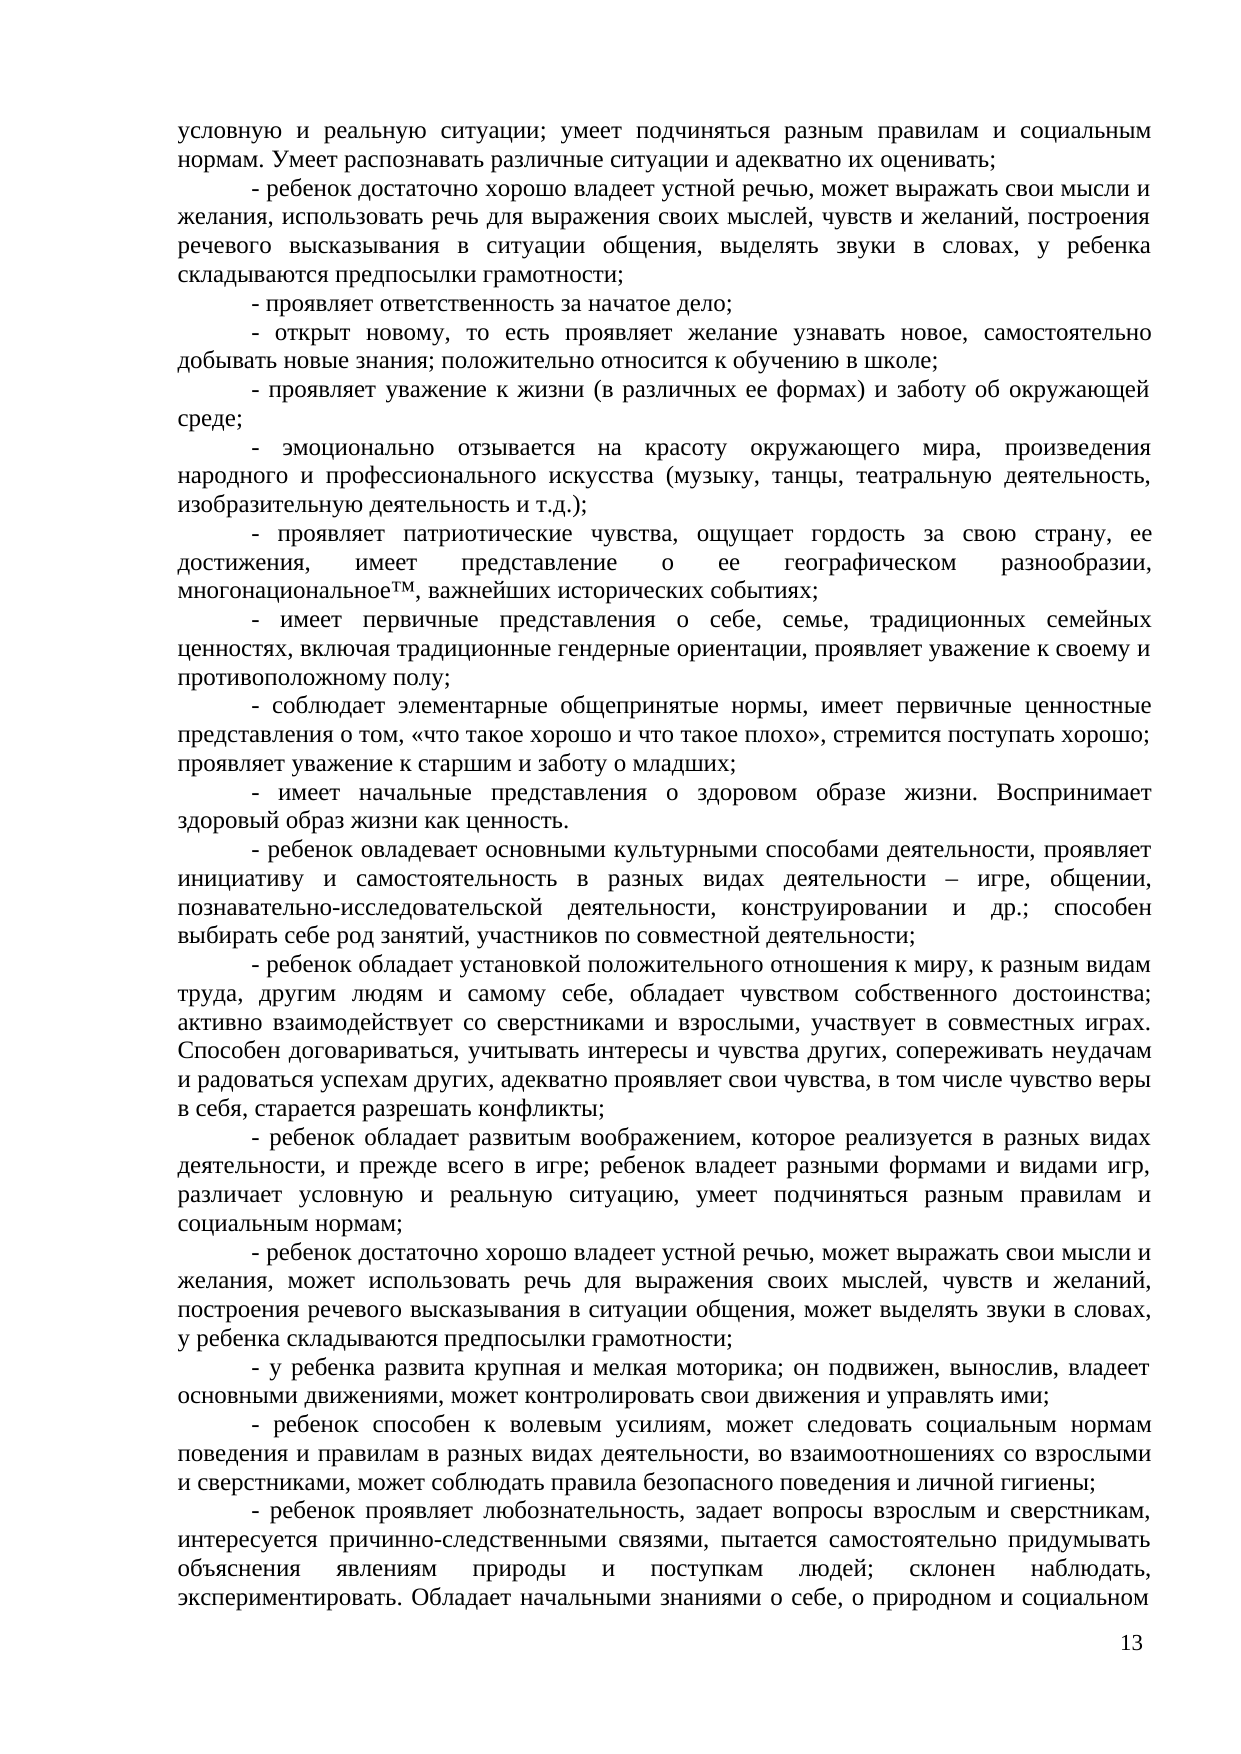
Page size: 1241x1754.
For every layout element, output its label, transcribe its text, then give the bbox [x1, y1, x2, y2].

list у ребенка развита крупная и мелкая моторика; он подвижен, вынослив, владеет основными движениями, может контролировать свои движения и управлять ими; [177, 1352, 1151, 1409]
list проявляет ответственность за начатое дело; [251, 288, 1223, 317]
list ребенок достаточно хорошо владеет устной речью, может выражать свои мысли и желания, использовать речь для выражения своих мыслей, чувств и желаний, построения речевого высказывания в ситуации общения, выделять звуки в словах, у ребенка складываются предпосылки грамотности; [177, 173, 1152, 288]
text среде; [177, 403, 1223, 432]
list ребенок достаточно хорошо владеет устной речью, может выражать свои мысли и желания, может использовать речь для выражения своих мыслей, чувств и желаний, построения речевого высказывания в ситуации общения, может выделять звуки в словах, у ребенка складываются предпосылки грамотности; [177, 1237, 1152, 1352]
list проявляет патриотические чувства, ощущает гордость за свою страну, ее достижения, имеет представление о ее географическом разнообразии, многонациональное™, важнейших исторических событиях; [177, 518, 1152, 604]
list имеет первичные представления о себе, семье, традиционных семейных ценностях, включая традиционные гендерные ориентации, проявляет уважение к своему и противоположному полу; [177, 604, 1152, 690]
list ребенок обладает развитым воображением, которое реализуется в разных видах деятельности, и прежде всего в игре; ребенок владеет разными формами и видами игр, различает условную и реальную ситуацию, умеет подчиняться разным правилам и социальным нормам; [177, 1122, 1152, 1237]
list открыт новому, то есть проявляет желание узнавать новое, самостоятельно добывать новые знания; положительно относится к обучению в школе; [177, 317, 1152, 374]
text народного и профессионального искусства (музыку, танцы, театральную деятельность, изобразительную деятельность и т.д.); [177, 460, 1152, 518]
list ребенок способен к волевым усилиям, может следовать социальным нормам поведения и правилам в разных видах деятельности, во взаимоотношениях со взрослыми и сверстниками, может соблюдать правила безопасного поведения и личной гигиены; [177, 1409, 1152, 1496]
text условную и реальную ситуации; умеет подчиняться разным правилам и социальным нормам. Умеет распознавать различные ситуации и адекватно их оценивать; [177, 115, 1151, 173]
list ребенок овладевает основными культурными способами деятельности, проявляет инициативу и самостоятельность в разных видах деятельности – игре, общении, познавательно-исследовательской деятельности, конструировании и др.; способен выбирать себе род занятий, участников по совместной деятельности; [177, 834, 1152, 949]
list ребенок обладает установкой положительного отношения к миру, к разным видам труда, другим людям и самому себе, обладает чувством собственного достоинства; активно взаимодействует со сверстниками и взрослыми, участвует в совместных играх. Способен договариваться, учитывать интересы и чувства других, сопереживать неудачам и радоваться успехам других, адекватно проявляет свои чувства, в том числе чувство веры в себя, старается разрешать конфликты; [177, 949, 1152, 1122]
list эмоционально отзывается на красоту окружающего мира, произведения [251, 432, 1223, 460]
list соблюдает элементарные общепринятые нормы, имеет первичные ценностные представления о том, «что такое хорошо и что такое плохо», стремится поступать хорошо; проявляет уважение к старшим и заботу о младших; [177, 690, 1151, 777]
list проявляет уважение к жизни (в различных ее формах) и заботу об окружающей [251, 374, 1223, 403]
list имеет начальные представления о здоровом образе жизни. Воспринимает здоровый образ жизни как ценность. [177, 777, 1152, 834]
list ребенок проявляет любознательность, задает вопросы взрослым и сверстникам, интересуется причинно-следственными связями, пытается самостоятельно придумывать объяснения явлениям природы и поступкам людей; склонен наблюдать, экспериментировать. Обладает начальными знаниями о себе, о природном и социальном [177, 1496, 1151, 1611]
